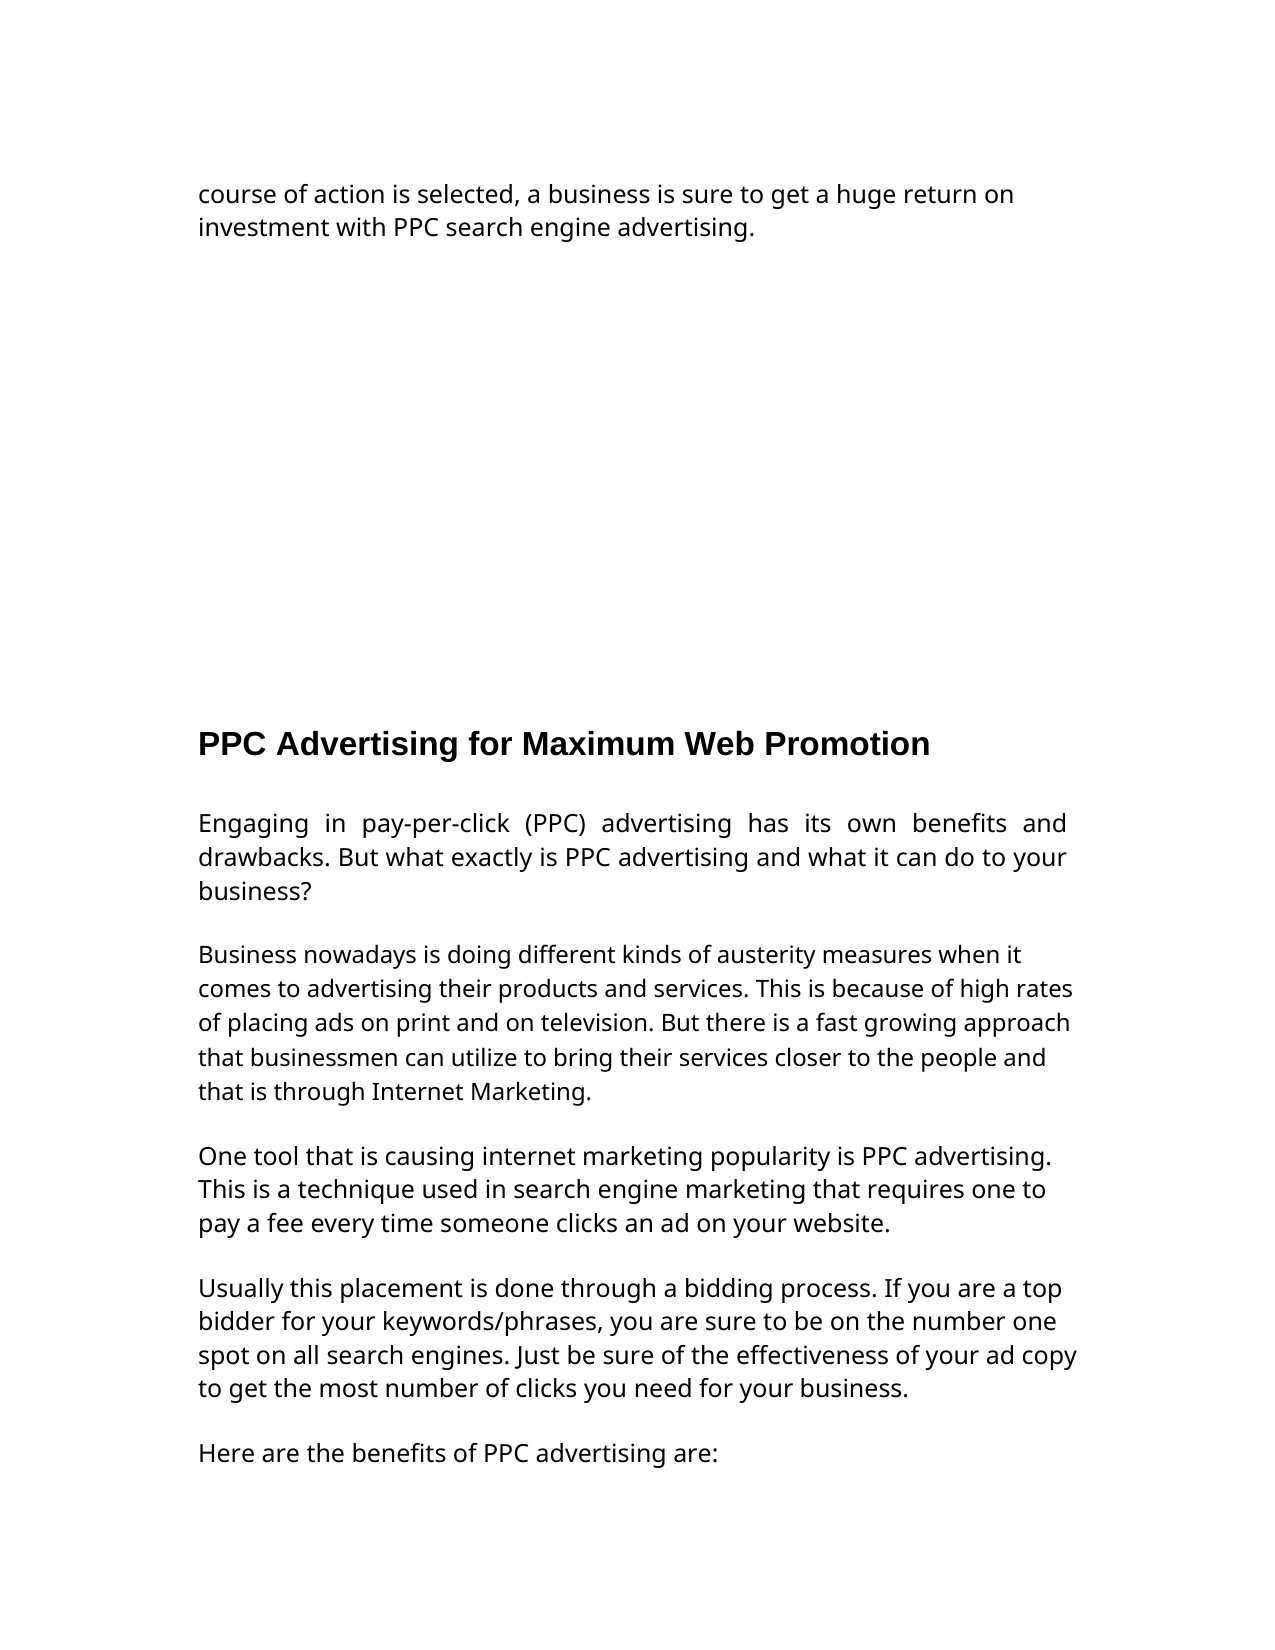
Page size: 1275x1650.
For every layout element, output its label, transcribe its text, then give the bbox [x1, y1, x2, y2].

text course of action is selected, a business is sure to get a huge return on investment with PPC search engine advertising. [198, 176, 1083, 243]
text Engaging in pay-per-click (PPC) advertising has its own benefits and drawbacks. But what exactly is PPC advertising and what it can do to your business? [198, 806, 1069, 907]
text Usually this placement is done through a bidding process. If you are a top bidder for your keywords/phrases, you are sure to be on the number one spot on all search engines. Just be sure of the effectiveness of your ad copy to get the most number of clicks you need for your business. [198, 1270, 1081, 1405]
text One tool that is causing internet marketing popularity is PPC advertising. This is a technique used in search engine marketing that requires one to pay a fee every time someone clicks an ad on your website. [198, 1138, 1069, 1239]
text PPC Advertising for Maximum Web Promotion [198, 724, 1125, 762]
text Here are the benefits of PPC advertising are: [198, 1436, 1125, 1470]
text Business nowadays is doing different kinds of austerity measures when it comes to advertising their products and services. This is because of high rates of placing ads on print and on television. But there is a fast growing approach that businessmen can utilize to bring their services closer to the people and that is through Internet Marketing. [198, 938, 1094, 1107]
